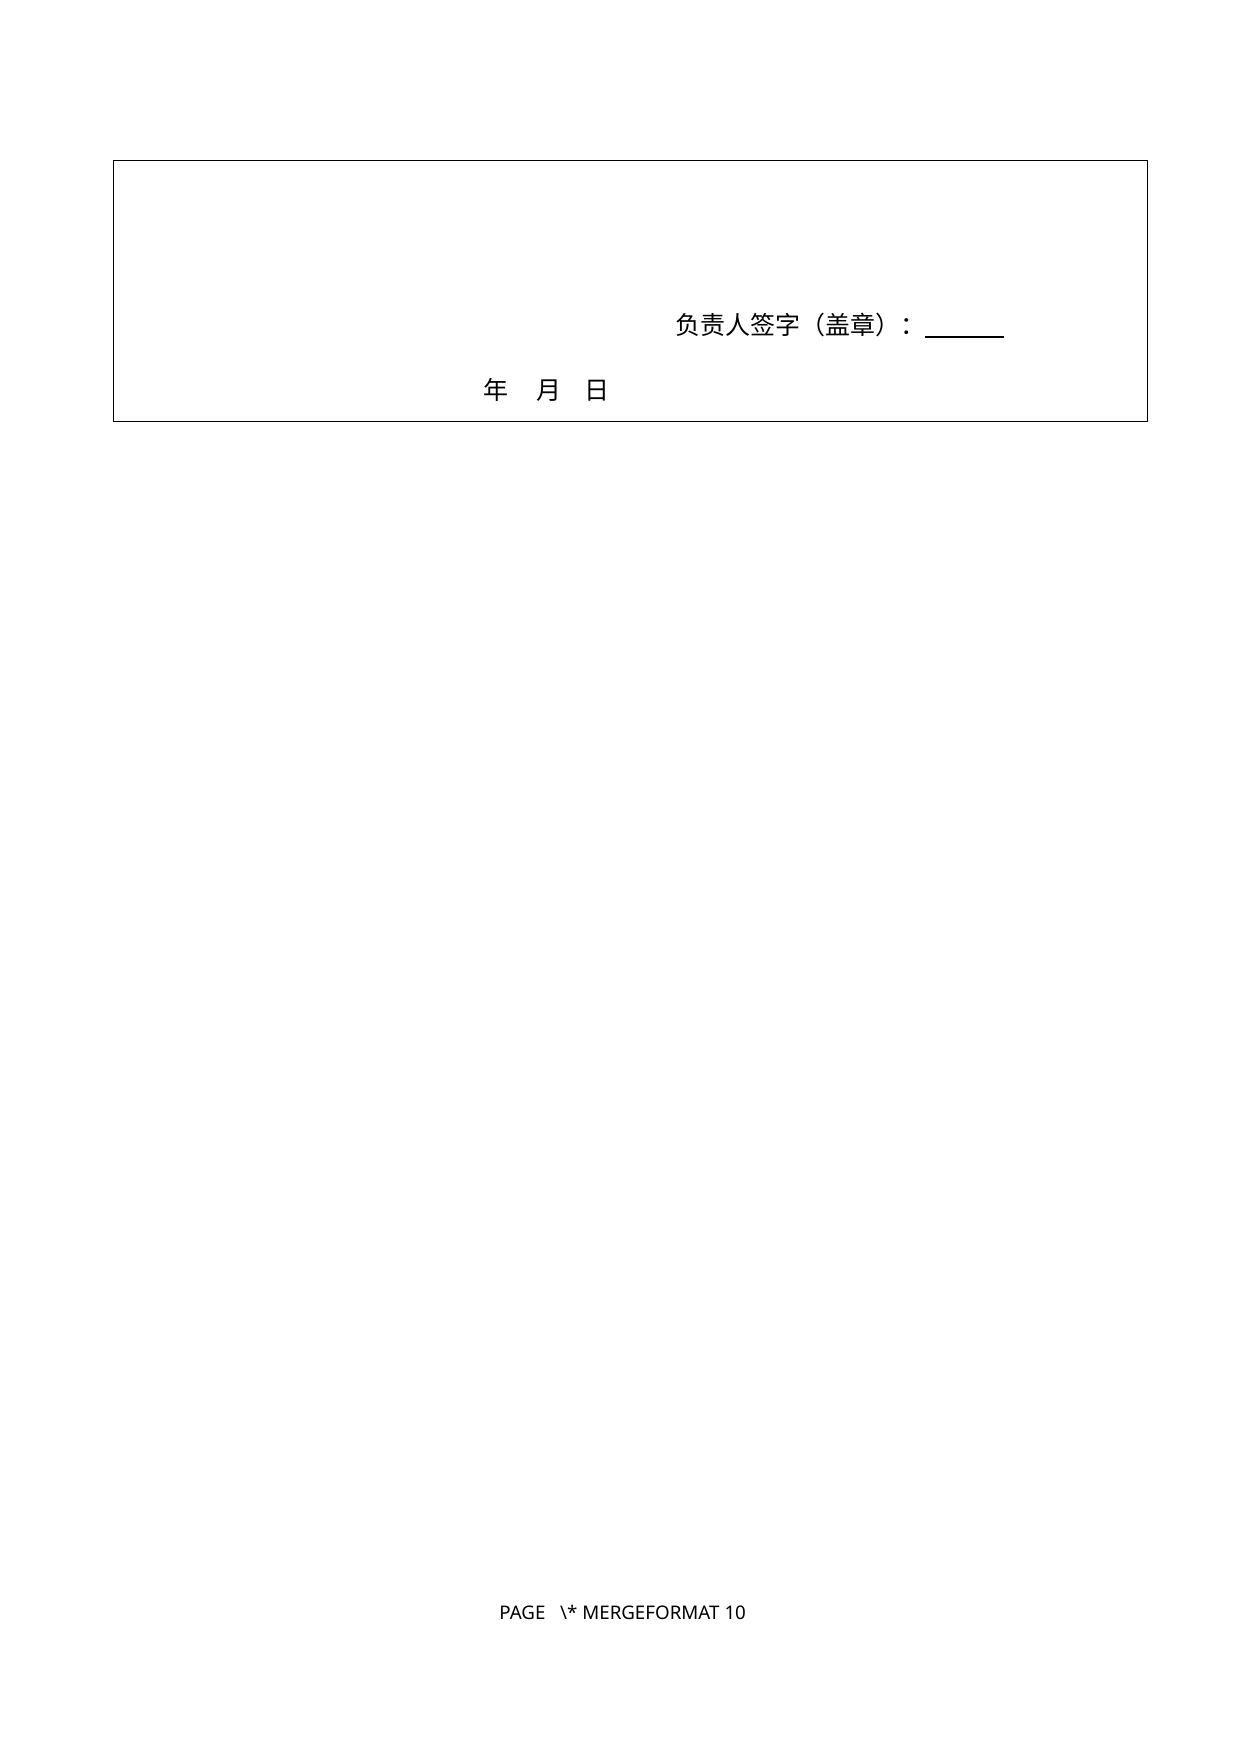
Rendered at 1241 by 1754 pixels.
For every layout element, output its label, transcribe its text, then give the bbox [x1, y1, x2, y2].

table_header 负责人签字（盖章）： 年 月 日 [114, 161, 1147, 421]
